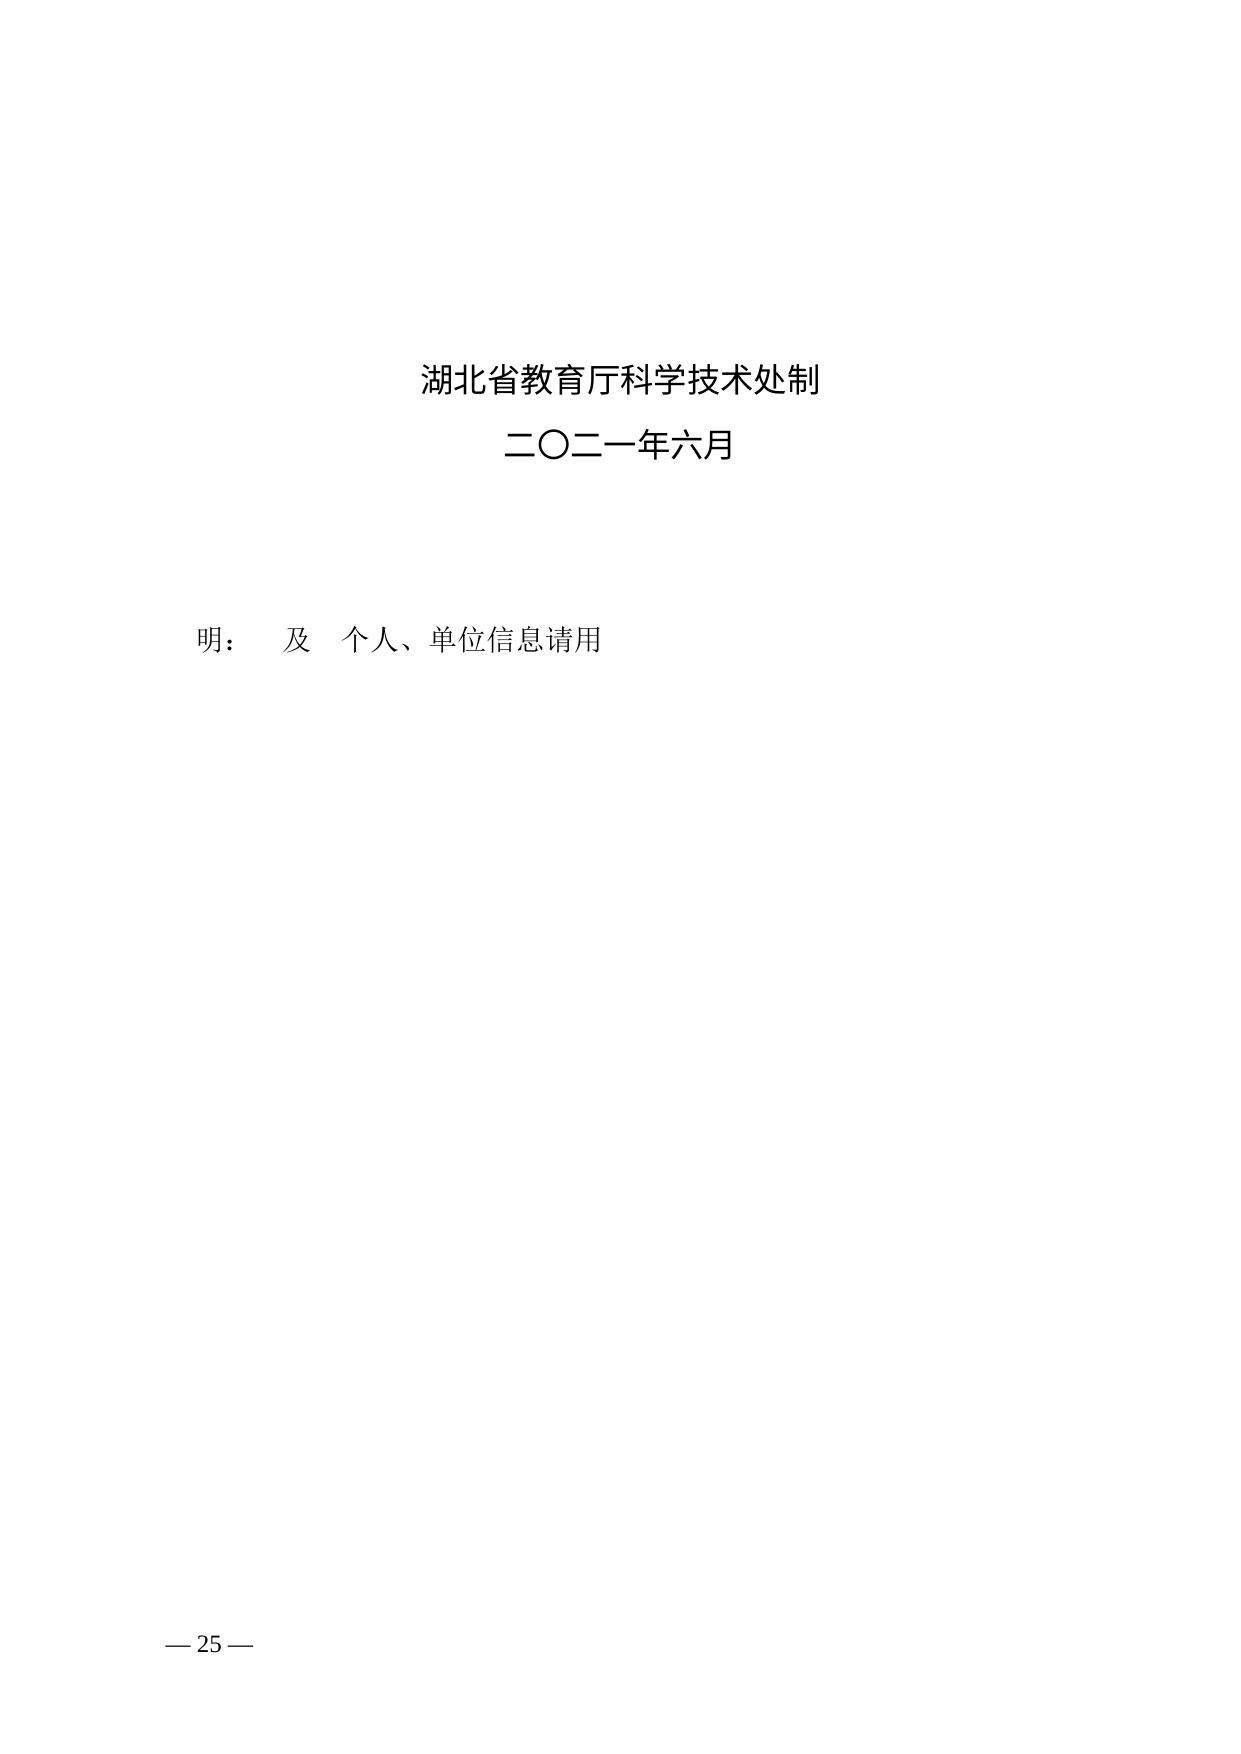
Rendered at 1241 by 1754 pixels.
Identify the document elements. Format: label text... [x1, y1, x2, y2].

text 湖北省教育厅科学技术处制 [165, 345, 1075, 410]
text 二〇二一年六月 [165, 410, 1075, 475]
text 说明：涉及到个人、单位信息请用XXX隐掉 一、项目基本信息 [165, 605, 1075, 670]
